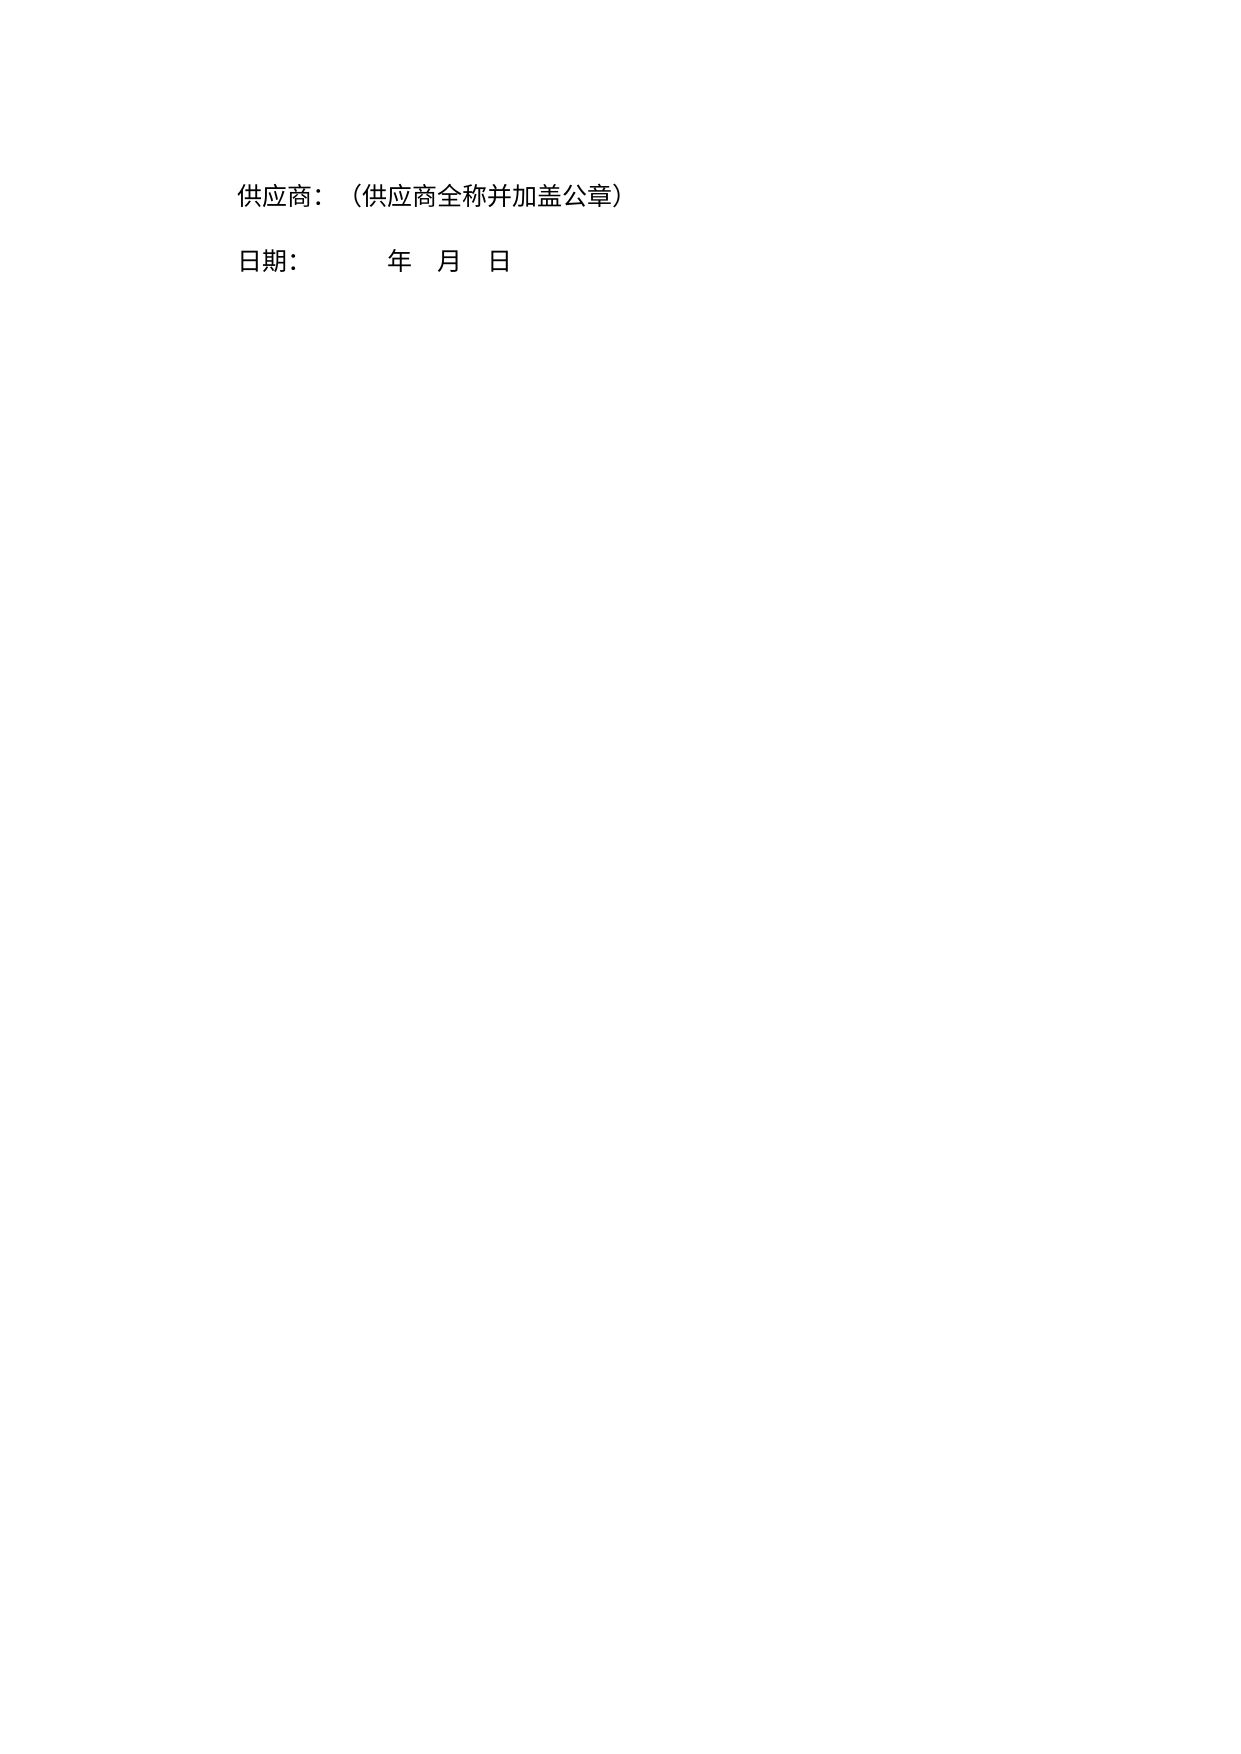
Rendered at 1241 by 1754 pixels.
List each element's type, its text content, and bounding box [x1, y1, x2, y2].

text 日期： 年 月 日 [187, 227, 1053, 292]
text 供应商：（供应商全称并加盖公章） [187, 162, 1053, 227]
